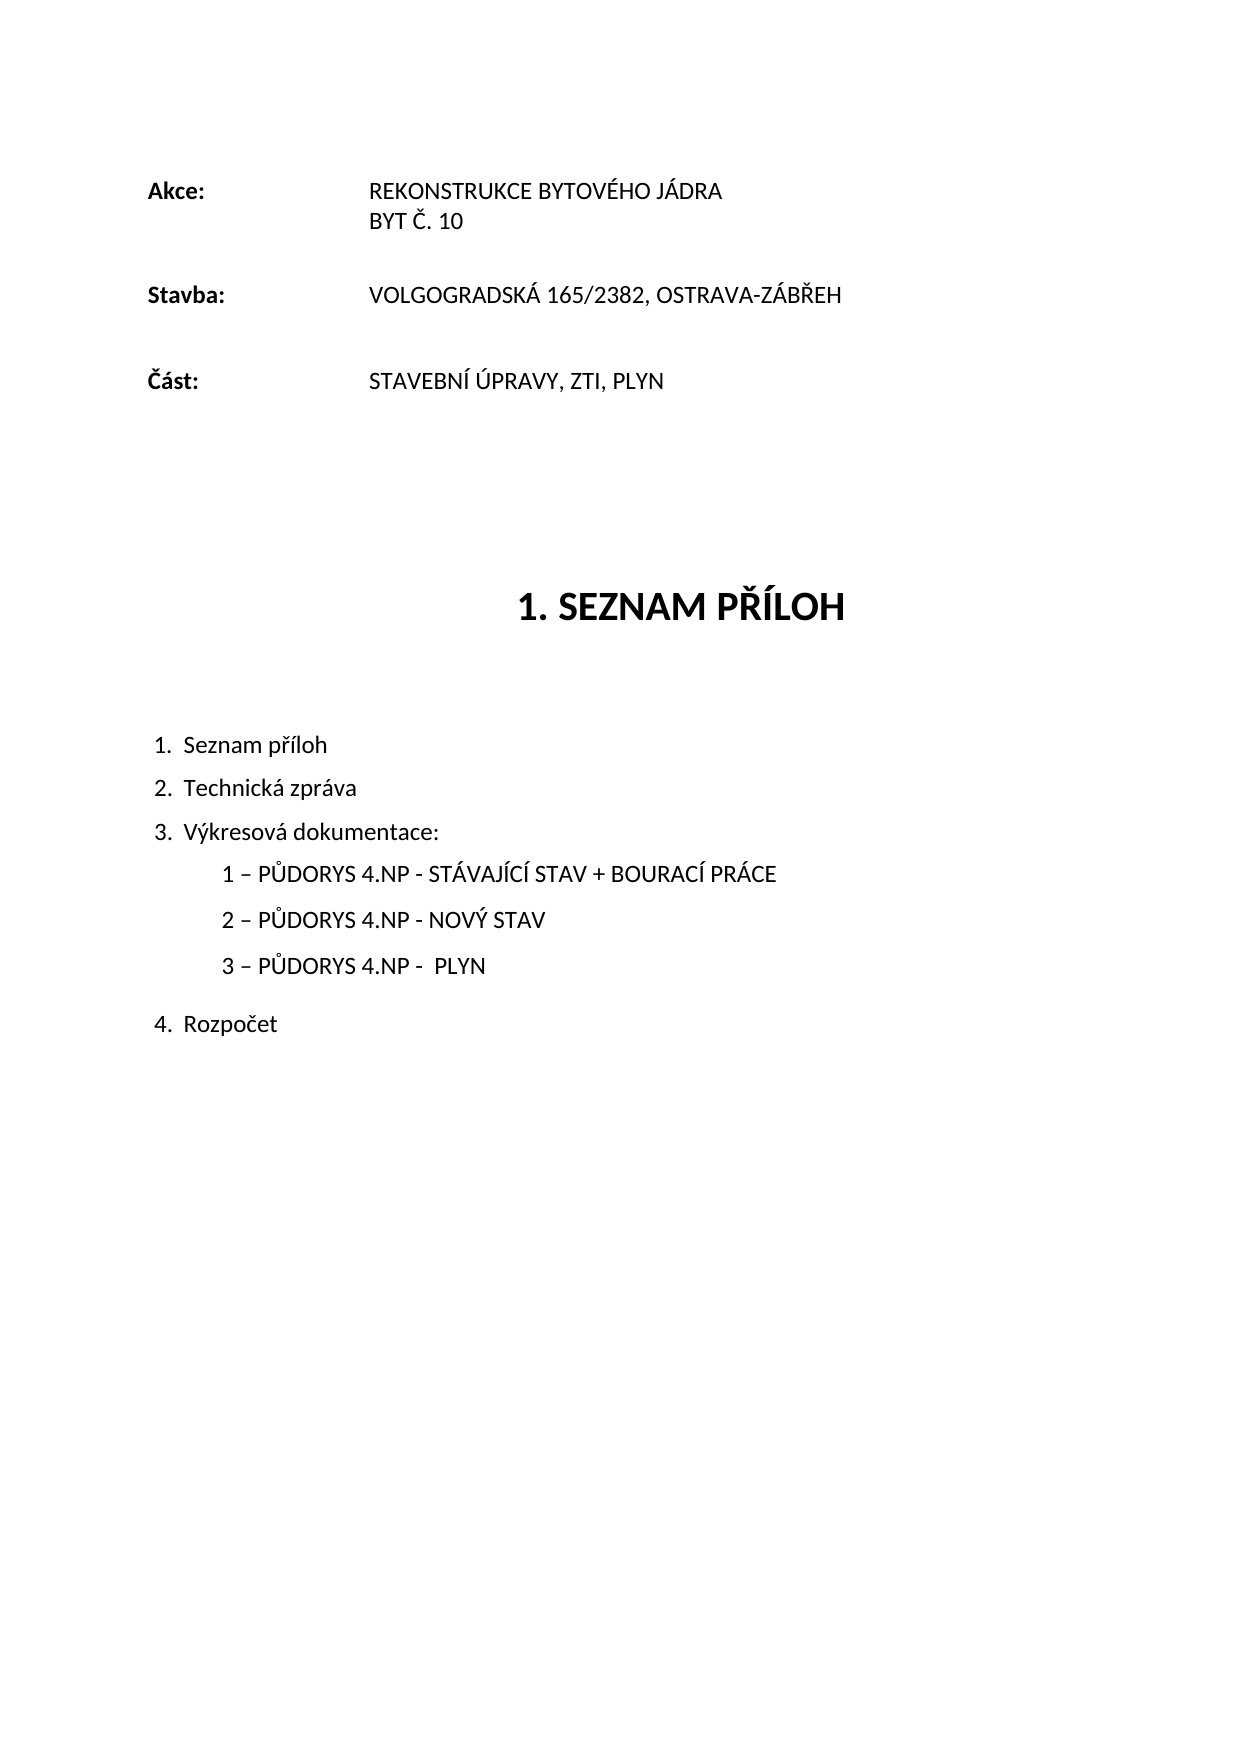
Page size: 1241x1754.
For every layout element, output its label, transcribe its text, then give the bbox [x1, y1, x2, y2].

text 1. SEZNAM PŘÍLOH [441, 580, 1107, 631]
text 1. Seznam příloh [148, 729, 1107, 760]
text Akce: REKONSTRUKCE BYTOVÉHO JÁDRA [148, 175, 1107, 206]
text 3 – PŮDORYS 4.NP - PLYN [148, 950, 1107, 981]
text Část: STAVEBNÍ ÚPRAVY, ZTI, PLYN [148, 365, 1107, 396]
list Výkresová dokumentace: [154, 816, 1107, 846]
list Technická zpráva [154, 773, 1107, 803]
text BYT Č. 10 [148, 206, 1107, 236]
text 1 – PŮDORYS 4.NP - STÁVAJÍCÍ STAV + BOURACÍ PRÁCE [148, 859, 1107, 889]
text 2 – PŮDORYS 4.NP - NOVÝ STAV [148, 904, 1107, 935]
text Stavba: VOLGOGRADSKÁ 165/2382, OSTRAVA-ZÁBŘEH [148, 279, 1107, 309]
list Rozpočet [154, 1008, 1107, 1039]
